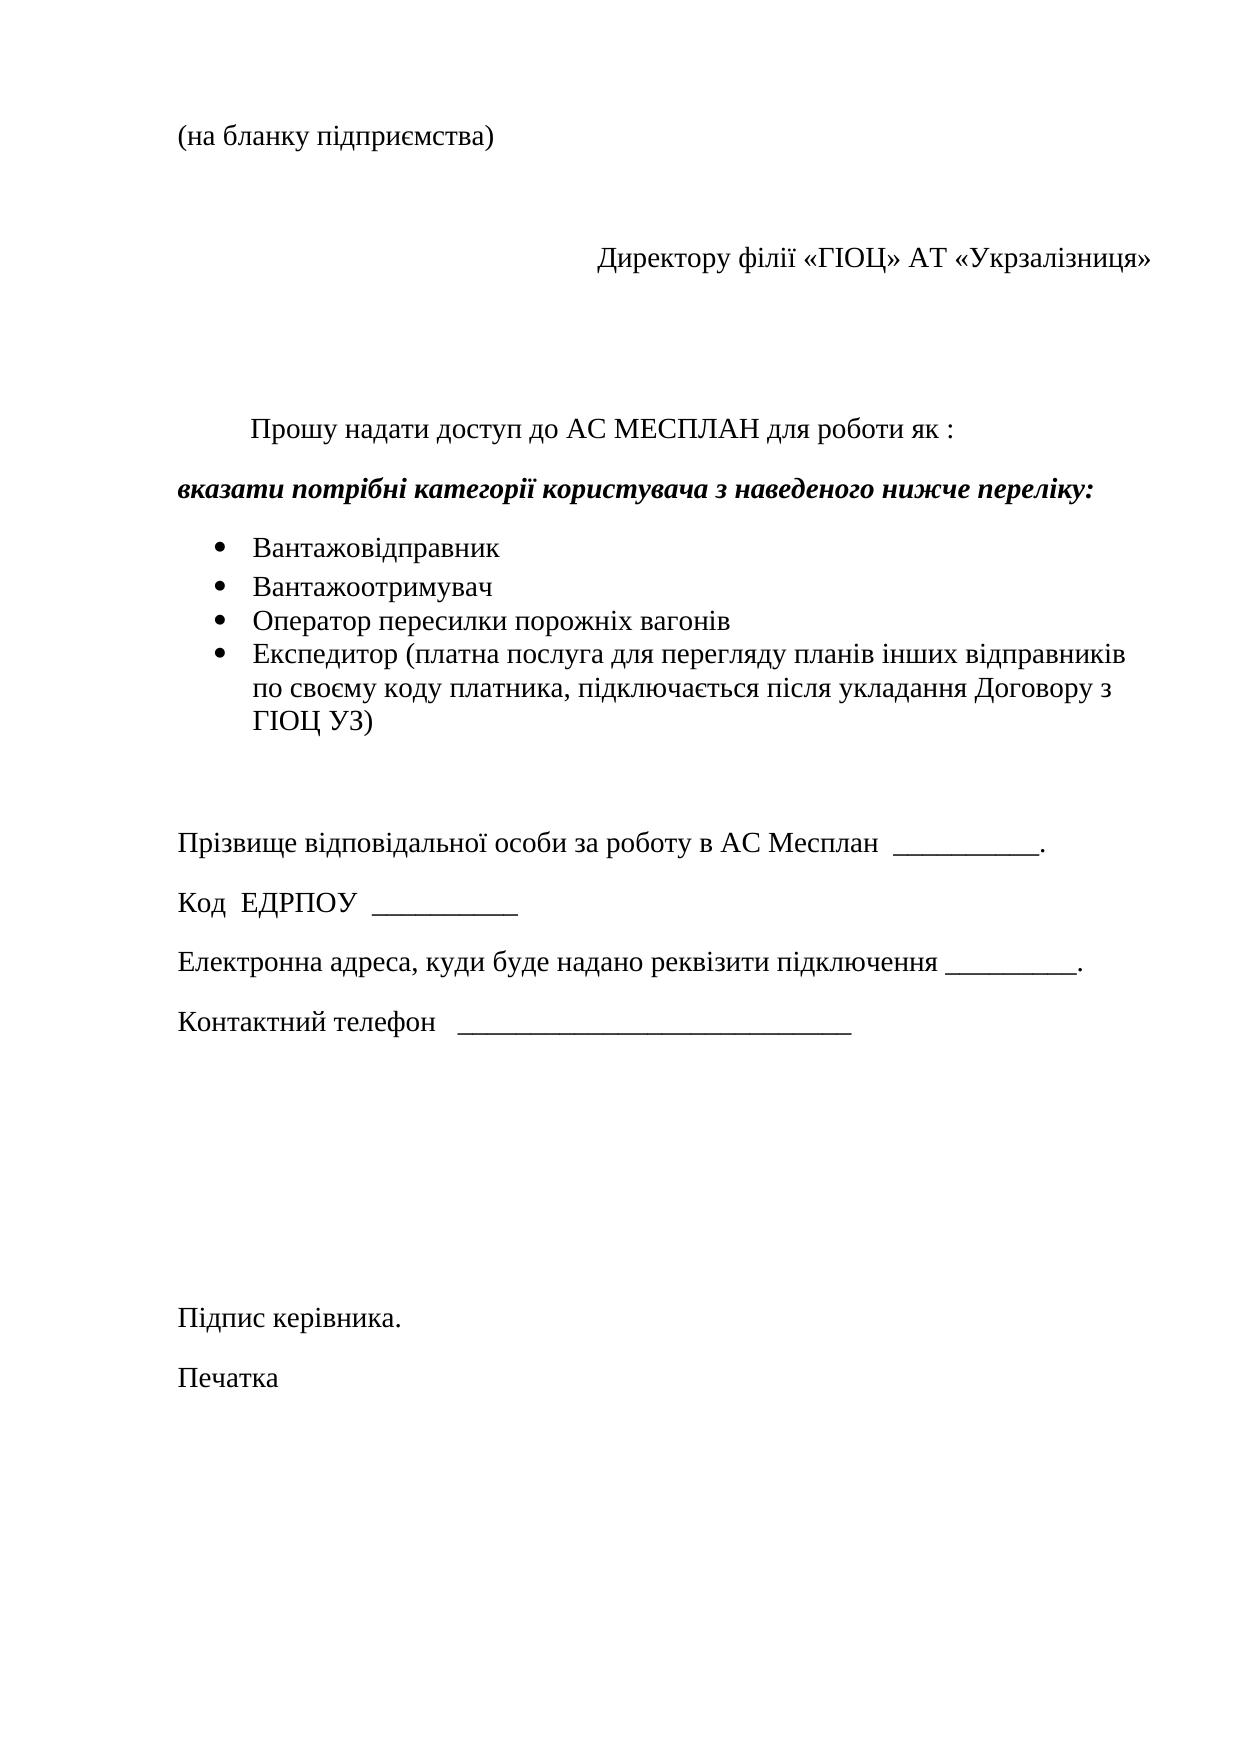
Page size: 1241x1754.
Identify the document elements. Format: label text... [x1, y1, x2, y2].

list Експедитор (платна послуга для перегляду планів інших відправників по своєму коду платника, підключається після укладання Договору з ГІОЦ УЗ) [215, 636, 1152, 737]
text Прошу надати доступ до АС МЕСПЛАН для роботи як : [177, 412, 1152, 445]
list Оператор пересилки порожніх вагонів [215, 603, 1152, 636]
text Код ЕДРПОУ __________ [177, 885, 1152, 918]
list Вантажоотримувач [215, 569, 1152, 603]
text Контактний телефон ___________________________ [177, 1004, 1152, 1037]
text вказати потрібні категорії користувача з наведеного нижче переліку: [177, 471, 1152, 504]
text Підпис керівника. [177, 1301, 1152, 1334]
text Електронна адреса, куди буде надано реквізити підключення _________. [177, 944, 1152, 978]
text Печатка [177, 1360, 1152, 1393]
text (на бланку підприємства) [177, 118, 1152, 152]
text Прізвище відповідальної особи за роботу в АС Месплан __________. [177, 826, 1152, 859]
list Вантажовідправник [215, 530, 1152, 564]
text Директору філії «ГІОЦ» АТ «Укрзалізниця» [177, 240, 1152, 273]
